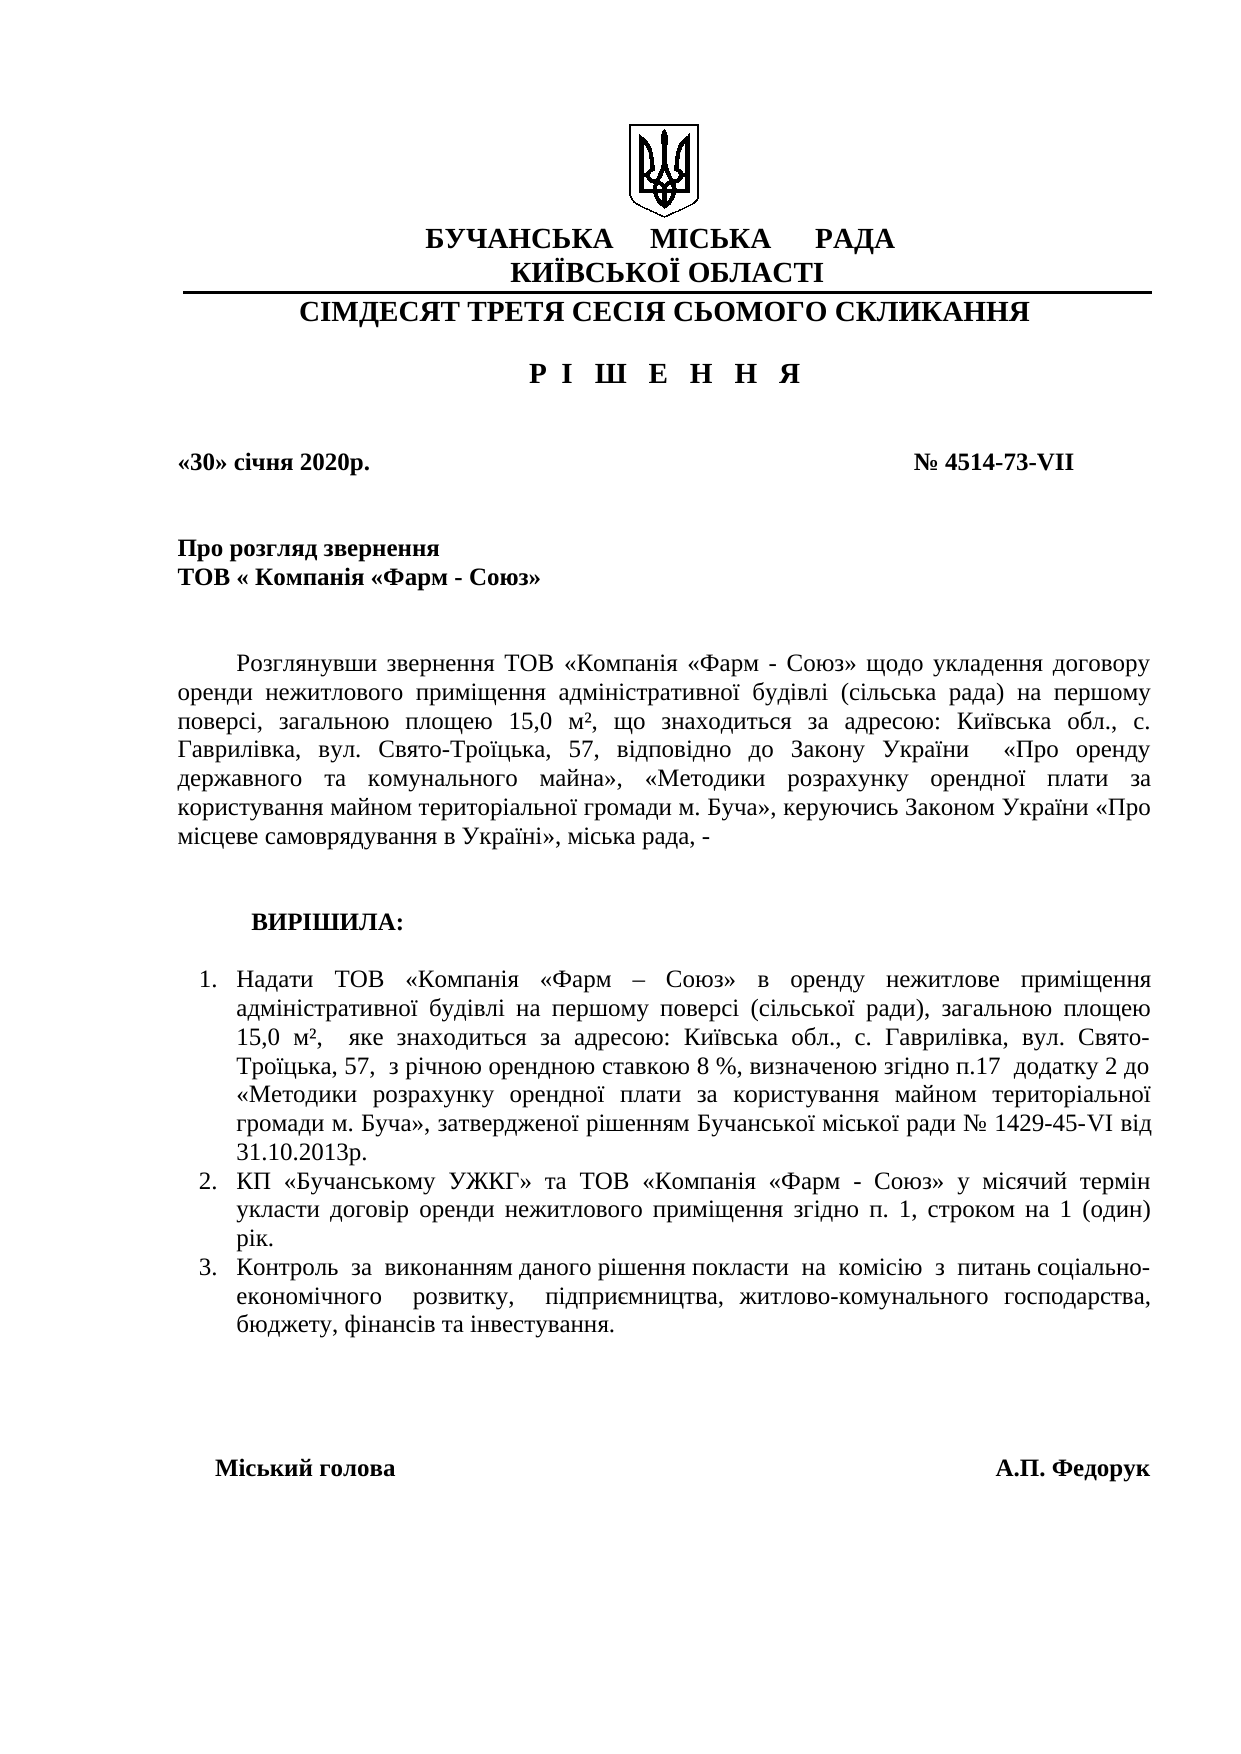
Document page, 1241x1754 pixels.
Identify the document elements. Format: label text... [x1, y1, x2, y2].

text ТОВ « Компанія «Фарм - Союз» [177, 562, 1152, 591]
text СІМДЕСЯТ ТРЕТЯ СЕСІЯ СЬОМОГО СКЛИКАННЯ [177, 294, 1152, 327]
list Контроль за виконанням даного рішення покласти на комісію з питань соціально-економічного розвитку, підприємництва, житлово-комунального господарства, бюджету, фінансів та інвестування. [199, 1252, 1152, 1338]
text «30» січня 2020р. № 4514-73-VII [177, 447, 1152, 476]
text КИЇВСЬКОЇ ОБЛАСТІ [183, 255, 1152, 291]
text БУЧАНСЬКА МІСЬКА РАДА [177, 221, 1152, 255]
text Про розгляд звернення [177, 533, 1152, 562]
text Міський голова А.П. Федорук [215, 1453, 1152, 1482]
list Надати ТОВ «Компанія «Фарм – Союз» в оренду нежитлове приміщення адміністративної будівлі на першому поверсі (сільської ради), загальною площею 15,0 м², яке знаходиться за адресою: Київська обл., с. Гаврилівка, вул. Свято-Троїцька, 57, з річною орендною ставкою 8 %, визначеною згідно п.17 додатку 2 до «Методики розрахунку орендної плати за користування майном територіальної громади м. Буча», затвердженої рішенням Бучанської міської ради № 1429-45-VI від 31.10.2013р. [199, 964, 1152, 1166]
list КП «Бучанському УЖКГ» та ТОВ «Компанія «Фарм - Союз» у місячий термін укласти договір оренди нежитлового приміщення згідно п. 1, строком на 1 (один) рік. [199, 1166, 1152, 1252]
text Р І Ш Е Н Н Я [177, 356, 1152, 389]
text ВИРІШИЛА: [177, 907, 1152, 936]
text Розглянувши звернення ТОВ «Компанія «Фарм - Союз» щодо укладення договору оренди нежитлового приміщення адміністративної будівлі (сільська рада) на першому поверсі, загальною площею 15,0 м², що знаходиться за адресою: Київська обл., с. Гаврилівка, вул. Свято-Троїцька, 57, відповідно до Закону України «Про оренду державного та комунального майна», «Методики розрахунку орендної плати за користування майном територіальної громади м. Буча», керуючись Законом України «Про місцеве самоврядування в Україні», міська рада, - [177, 648, 1152, 849]
